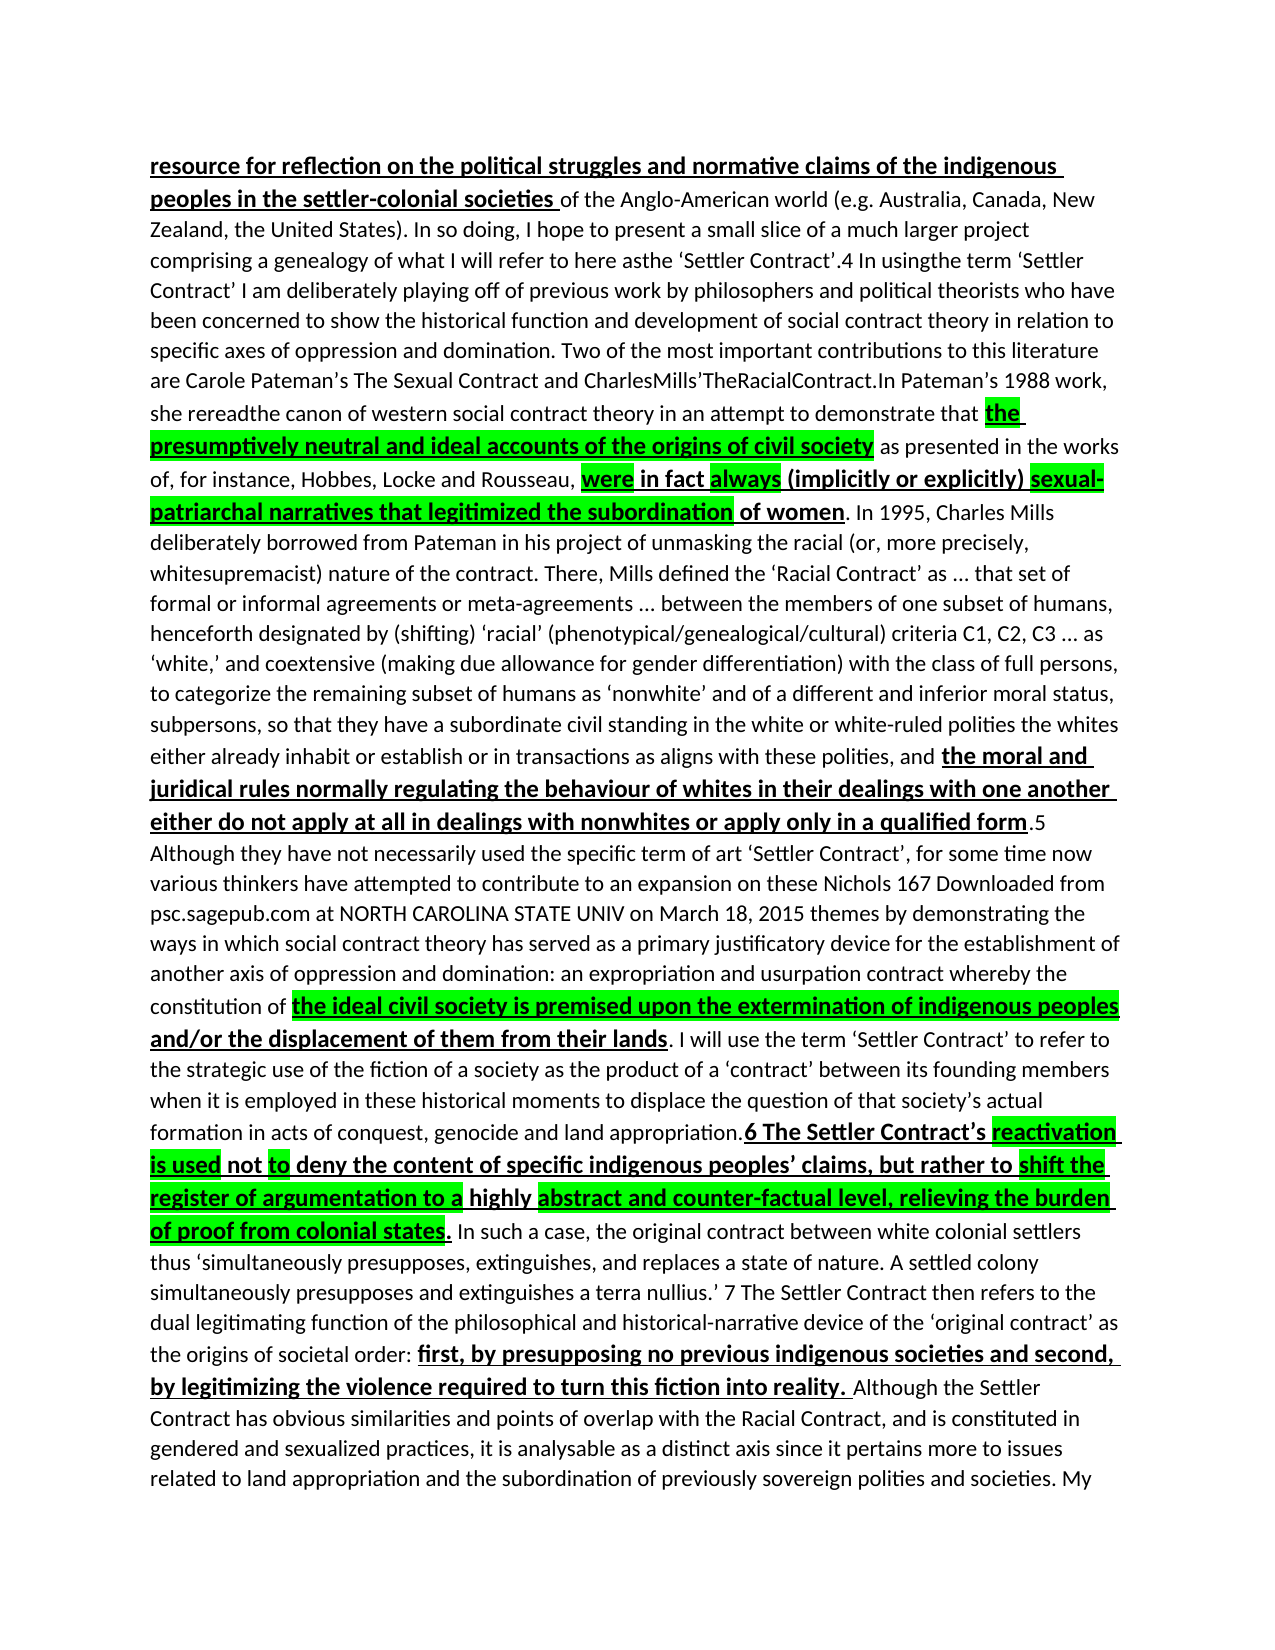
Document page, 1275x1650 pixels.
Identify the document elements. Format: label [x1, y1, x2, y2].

text [150, 150, 1125, 1493]
